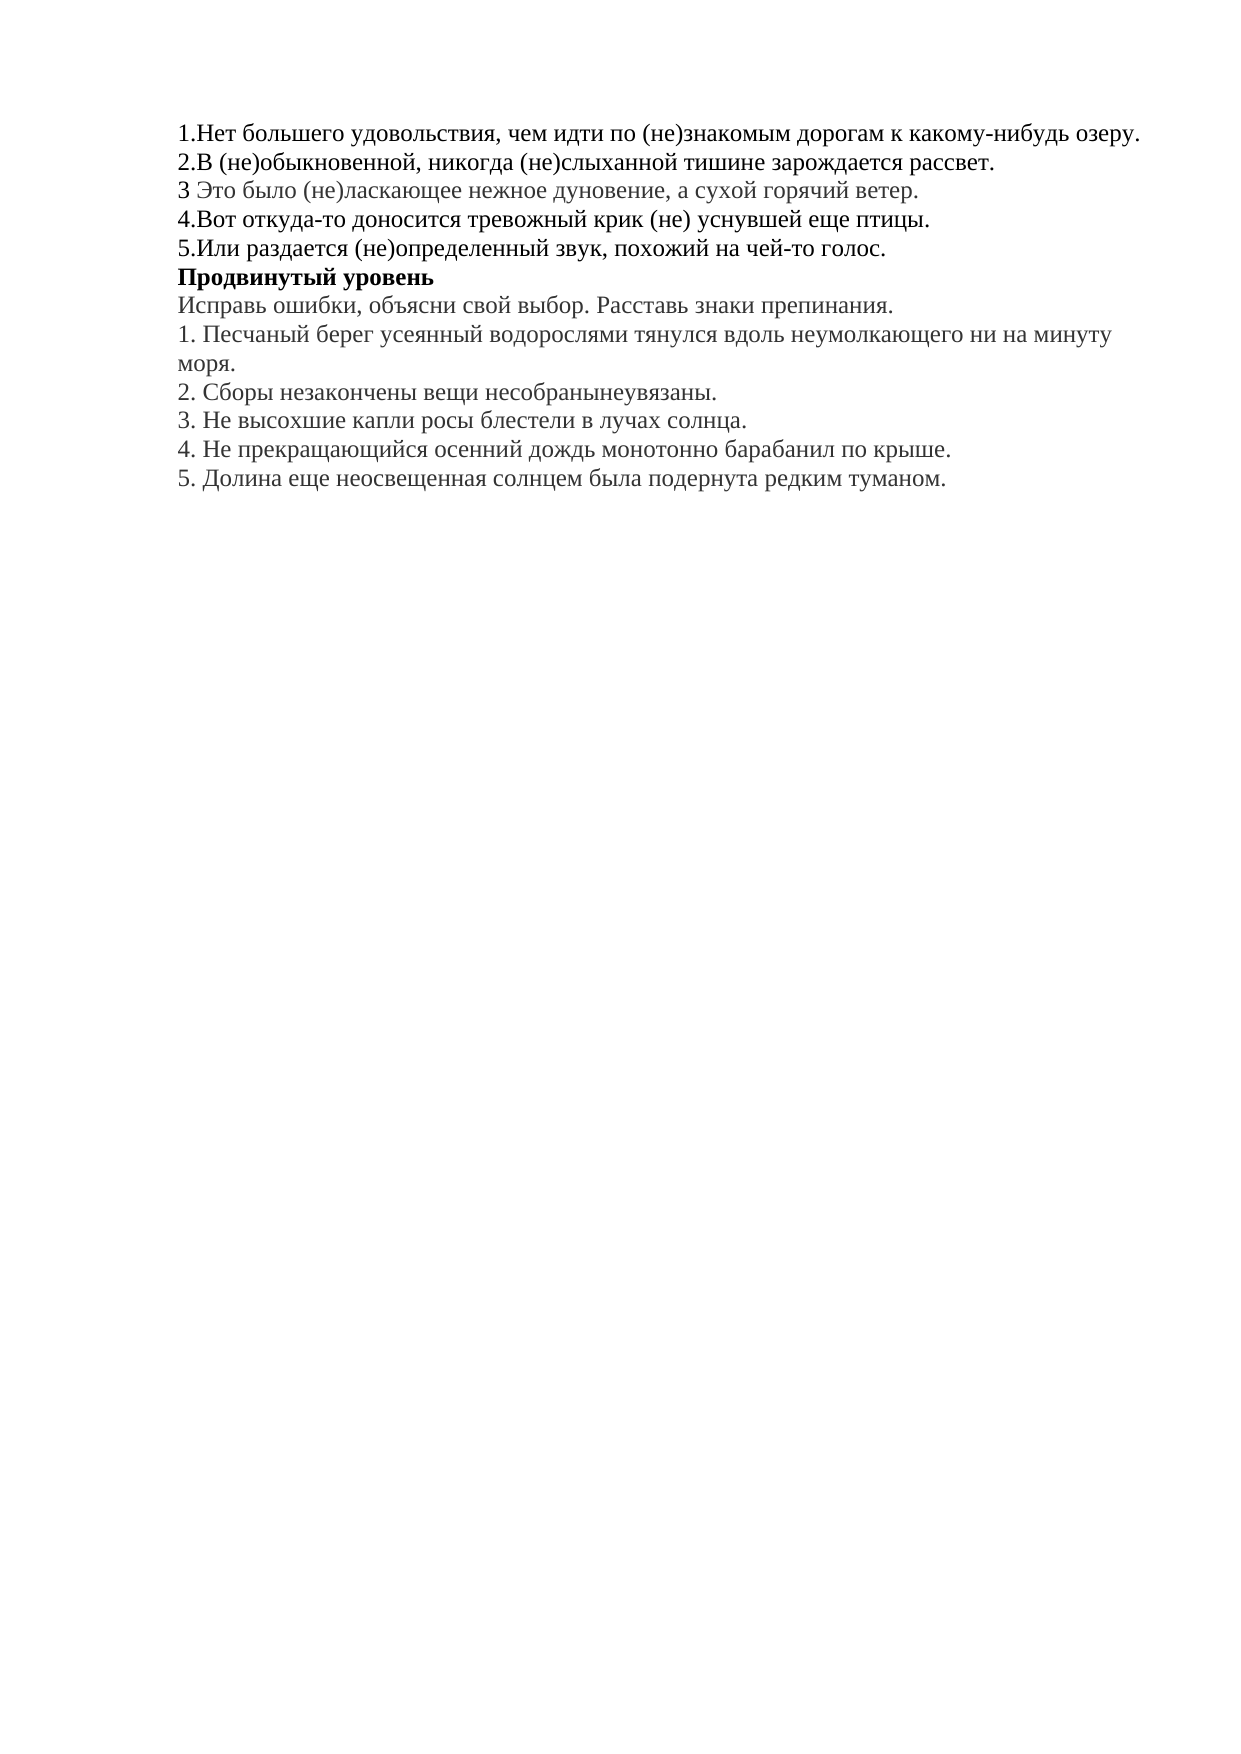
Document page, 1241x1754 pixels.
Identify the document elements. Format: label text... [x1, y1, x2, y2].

text 1.Нет большего удовольствия, чем идти по (не)знакомым дорогам к какому-нибудь озеру. [177, 118, 1152, 147]
text 3. Не высохшие капли росы блестели в лучах солнца. [177, 406, 1152, 434]
text 5. Долина еще неосвещенная солнцем была подернута редким туманом. [177, 463, 1152, 492]
text 4. Не прекращающийся осенний дождь монотонно барабанил по крыше. [177, 434, 1152, 463]
text 5.Или раздается (не)определенный звук, похожий на чей-то голос. [177, 233, 1152, 262]
text 2.В (не)обыкновенной, никогда (не)слыханной тишине зарождается рассвет. [177, 147, 1152, 176]
text Исправь ошибки, объясни свой выбор. Расставь знаки препинания. [177, 291, 1152, 319]
text 2. Сборы незакончены вещи несобранынеувязаны. [177, 377, 1152, 406]
text 1. Песчаный берег усеянный водорослями тянулся вдоль неумолкающего ни на минуту моря. [177, 319, 1152, 377]
text 3 Это было (не)ласкающее нежное дуновение, а сухой горячий ветер. [177, 176, 1152, 204]
text 4.Вот откуда-то доносится тревожный крик (не) уснувшей еще птицы. [177, 204, 1152, 233]
text Продвинутый уровень [177, 262, 1152, 291]
